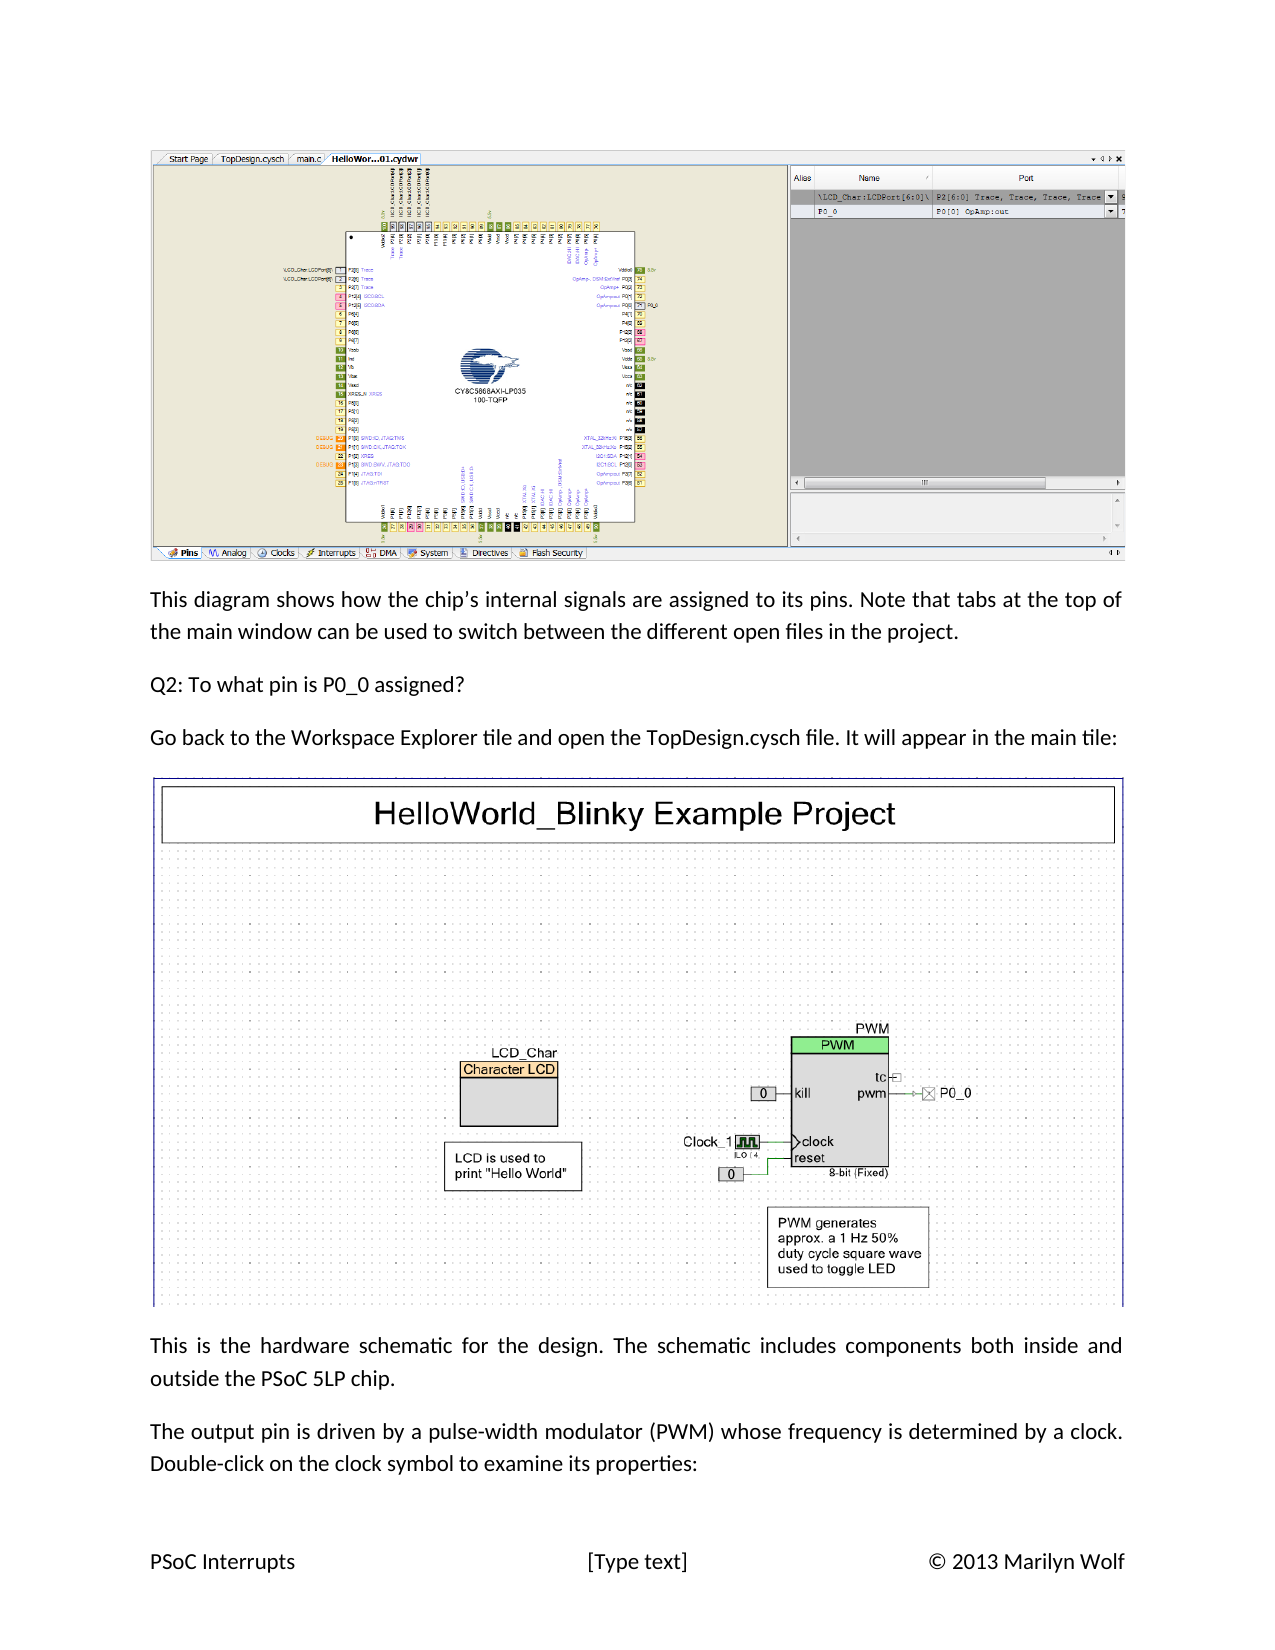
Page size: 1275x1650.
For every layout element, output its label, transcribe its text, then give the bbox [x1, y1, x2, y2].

picture [150, 150, 1125, 561]
text Go back to the Workspace Explorer tile and open the TopDesign.cysch file. It will appear in the main tile: [150, 723, 1125, 752]
text The output pin is driven by a pulse-width modulator (PWM) whose frequency is determined by a clock. Double-click on the clock symbol to examine its properties: [150, 1417, 1125, 1477]
text This is the hardware schematic for the design. The schematic includes components both inside and outside the PSoC 5LP chip. [150, 1332, 1125, 1392]
text This diagram shows how the chip’s internal signals are assigned to its pins. Note that tabs at the top of the main window can be used to switch between the different open files in the project. [150, 585, 1125, 646]
text Q2: To what pin is P0_0 assigned? [150, 671, 1125, 698]
picture [150, 776, 1125, 1307]
